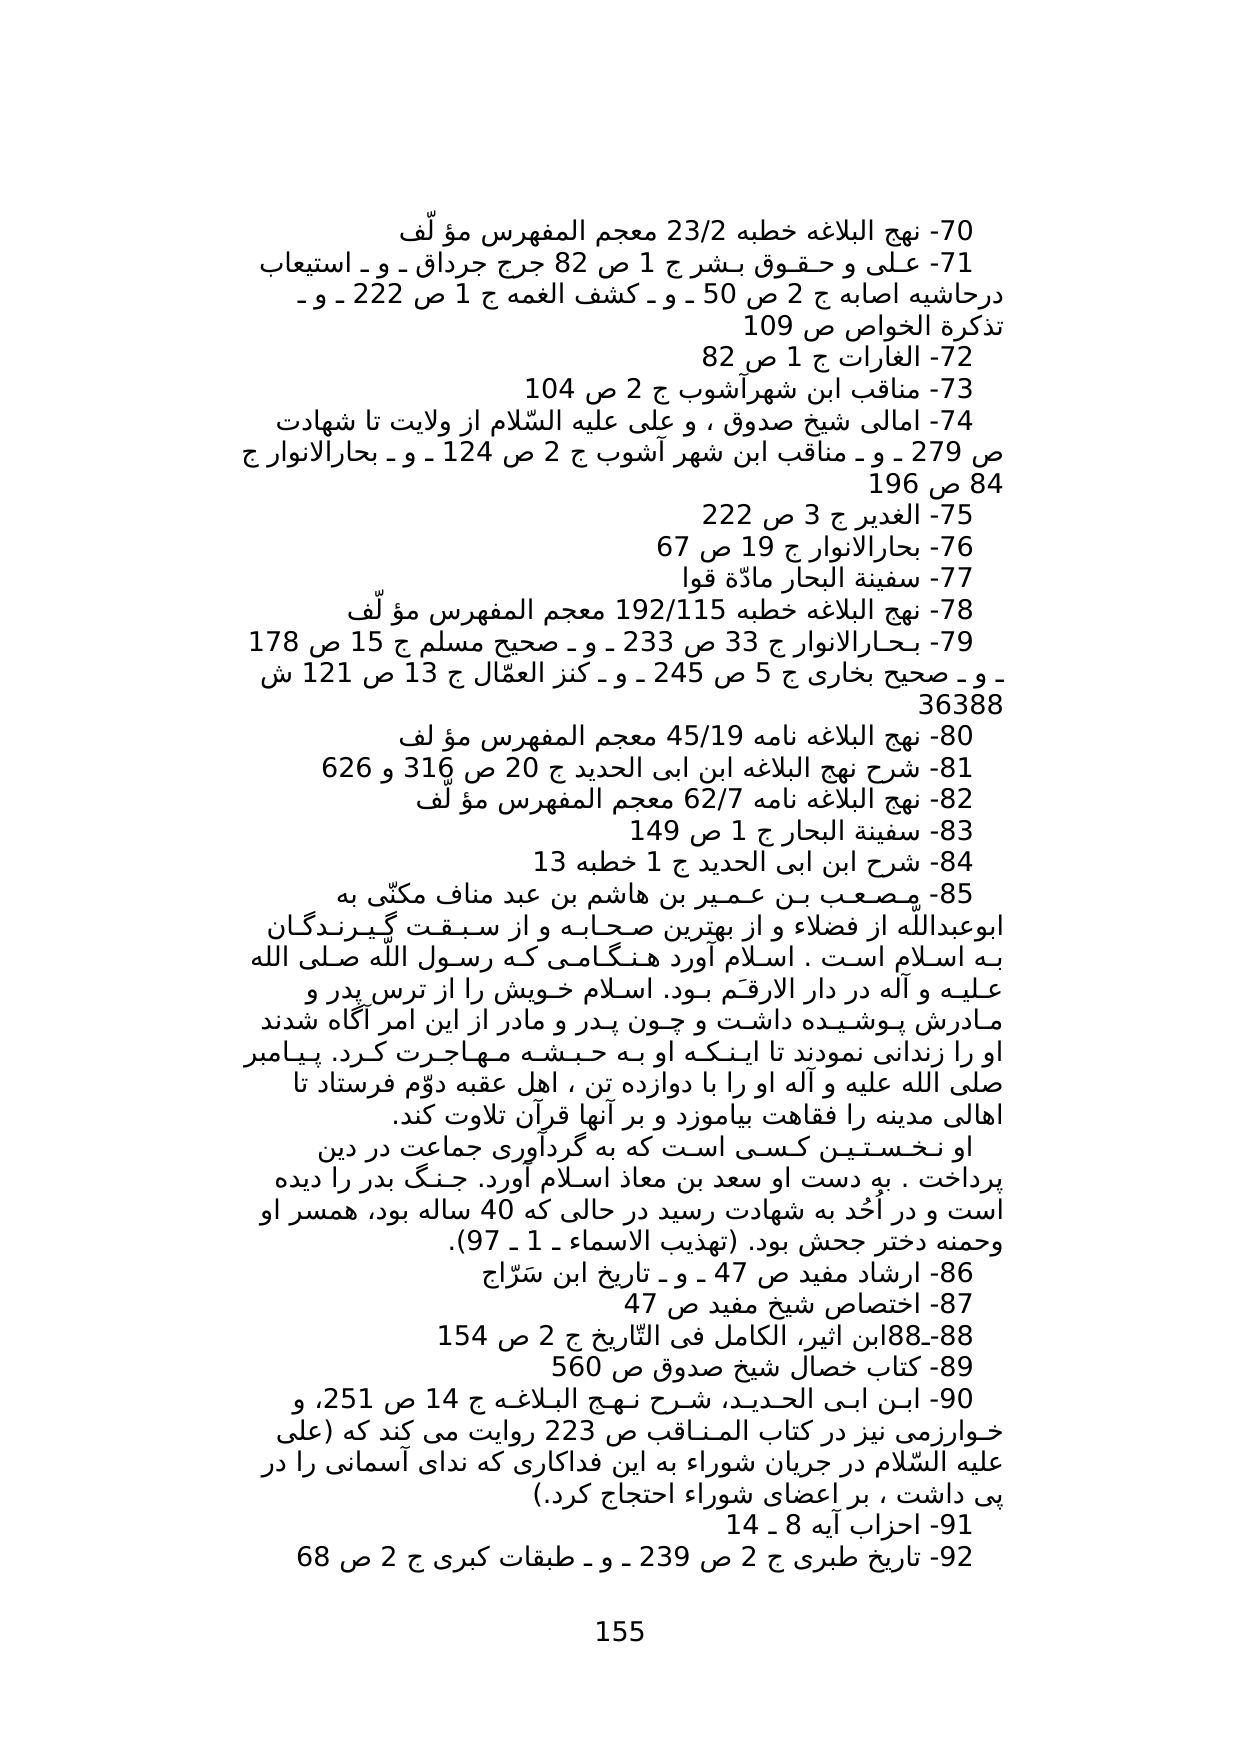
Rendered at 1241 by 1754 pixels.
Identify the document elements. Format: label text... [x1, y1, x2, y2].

text 70- نهج البلاغه خطبه 23/2 معجم المفهرس مؤ لّف [236, 216, 1004, 247]
text 91- احزاب آیه 8 ـ 14 [236, 1509, 1004, 1541]
text 74- امالی شیخ صدوق ، و علی علیه السّلام از ولایت تا شهادت ص 279 ـ و ـ مناقب ابن شهر آشوب ج 2 ص 124 ـ و ـ بحارالانوار ج 84 ص 196 [236, 405, 1004, 499]
text 79- بـحـارالانوار ج 33 ص 233 ـ و ـ صحیح مسلم ج 15 ص 178 ـ و ـ صحیح بخاری ج 5 ص 245 ـ و ـ کنز العمّال ج 13 ص 121 ش 36388 [236, 626, 1004, 721]
text 80- نهج البلاغه نامه 45/19 معجم المفهرس مؤ لف [236, 721, 1004, 752]
text 72- الغارات ج 1 ص 82 [236, 342, 1004, 373]
text 88-ـ88ابن اثیر، الکامل فی التّاریخ ج 2 ص 154 [236, 1320, 1004, 1352]
text 84- شرح ابن ابی الحدید ج 1 خطبه 13 [236, 847, 1004, 878]
text 75- الغدیر ج 3 ص 222 [236, 499, 1004, 531]
text 92- تاریخ طبری ج 2 ص 239 ـ و ـ طبقات کبری ج 2 ص 68 [236, 1541, 1004, 1573]
text 77- سفینة البحار مادّة قوا [236, 563, 1004, 594]
text 83- سفینة البحار ج 1 ص 149 [236, 815, 1004, 847]
text 76- بحارالانوار ج 19 ص 67 [236, 531, 1004, 563]
text 86- ارشاد مفید ص 47 ـ و ـ تاریخ ابن سَرّاج [236, 1257, 1004, 1289]
text 89- کتاب خصال شیخ صدوق ص 560 [236, 1352, 1004, 1383]
text او نـخـسـتـیـن کـسـی اسـت که به گردآوری جماعت در دین پرداخت . به دست او سعد بن معاذ اسـلام آورد. جـنـگ بدر را دیده است و در اُحُد به شهادت رسید در حالی که 40 ساله بود، همسر او وحمنه دختر جحش بود. (تهذیب الاسماء ـ 1 ـ 97). [236, 1131, 1004, 1257]
text 78- نهج البلاغه خطبه 192/115 معجم المفهرس مؤ لّف [236, 594, 1004, 626]
text 90- ابـن ابـی الحـدیـد، شـرح نـهـج البـلاغـه ج 14 ص 251، و خـوارزمی نیز در کتاب المـنـاقب ص 223 روایت می کند که (علی علیه السّلام در جریان شوراء به این فداکاری که ندای آسمانی را در پی داشت ، بر اعضای شوراء احتجاج کرد.) [236, 1383, 1004, 1509]
text 82- نهج البلاغه نامه 62/7 معجم المفهرس مؤ لّف [236, 784, 1004, 815]
text 73- مناقب ابن شهرآشوب ج 2 ص 104 [236, 373, 1004, 405]
text 71- عـلی و حـقـوق بـشر ج 1 ص 82 جرج جرداق ـ و ـ استیعاب درحاشیه اصابه ج 2 ص 50 ـ و ـ کشف الغمه ج 1 ص 222 ـ و ـ تذکرة الخواص ص 109 [236, 247, 1004, 342]
text 85- مـصـعـب بـن عـمـیر بن هاشم بن عبد مناف مکنّی به ابوعبداللّه از فضلاء و از بهترین صـحـابـه و از سـبـقـت گـیـرنـدگـان بـه اسـلام اسـت . اسـلام آورد هـنـگـامـی کـه رسـول اللّه صـلی الله عـلیـه و آله در دار الارقـَم بـود. اسـلام خـویش را از ترس پدر و مـادرش پـوشـیـده داشـت و چـون پـدر و مادر از این امر آگاه شدند او را زندانی نمودند تا ایـنـکـه او بـه حـبـشـه مـهـاجـرت کـرد. پـیـامبر صلی الله علیه و آله او را با دوازده تن ، اهل عقبه دوّم فرستاد تا اهالی مدینه را فقاهت بیاموزد و بر آنها قرآن تلاوت کند. [236, 878, 1004, 1131]
text 81- شرح نهج البلاغه ابن ابی الحدید ج 20 ص 316 و 626 [236, 752, 1004, 784]
text 87- اختصاص شیخ مفید ص 47 [236, 1289, 1004, 1320]
